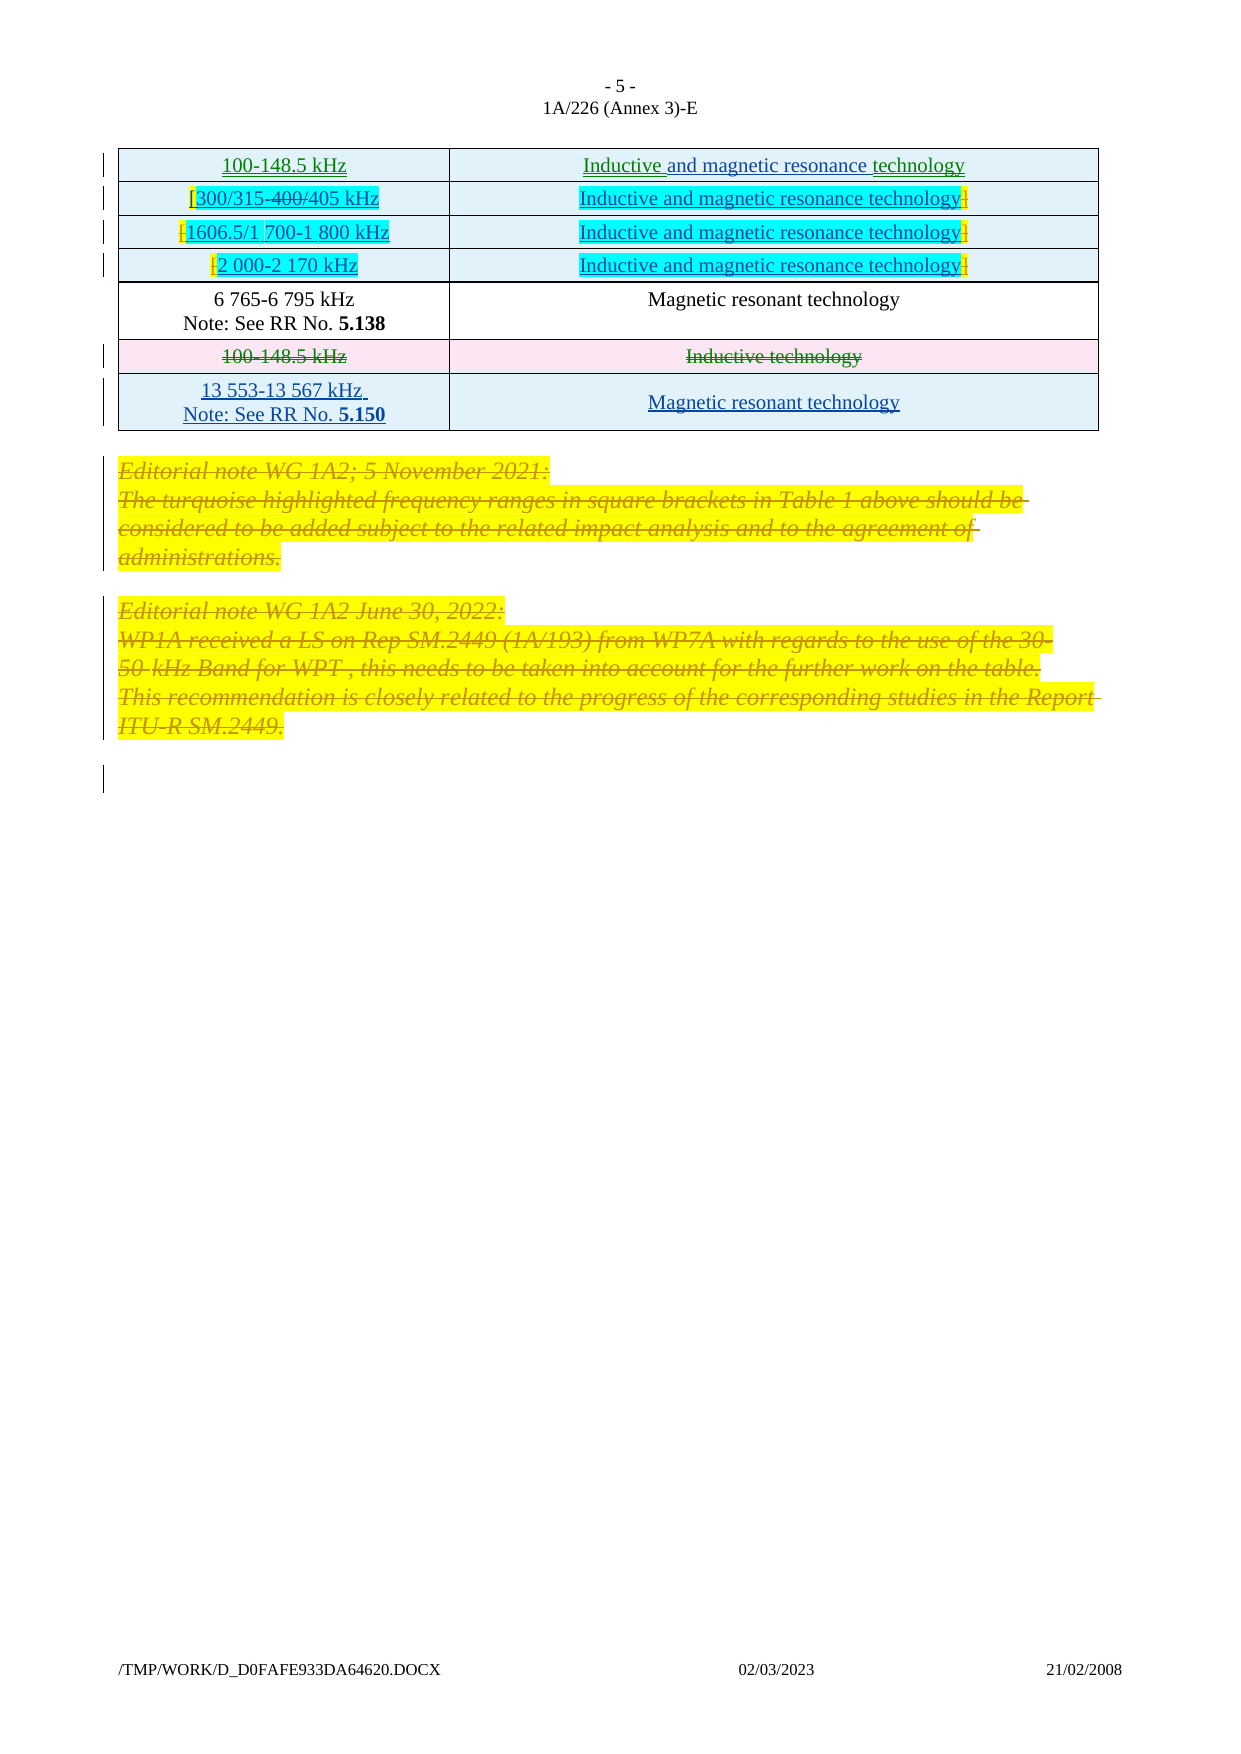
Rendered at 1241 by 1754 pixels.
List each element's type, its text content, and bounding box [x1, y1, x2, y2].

table_cell Magnetic resonant technology [450, 283, 1098, 339]
table_cell 6 765-6 795 kHz Note: See RR No. 5.138 [119, 283, 449, 339]
